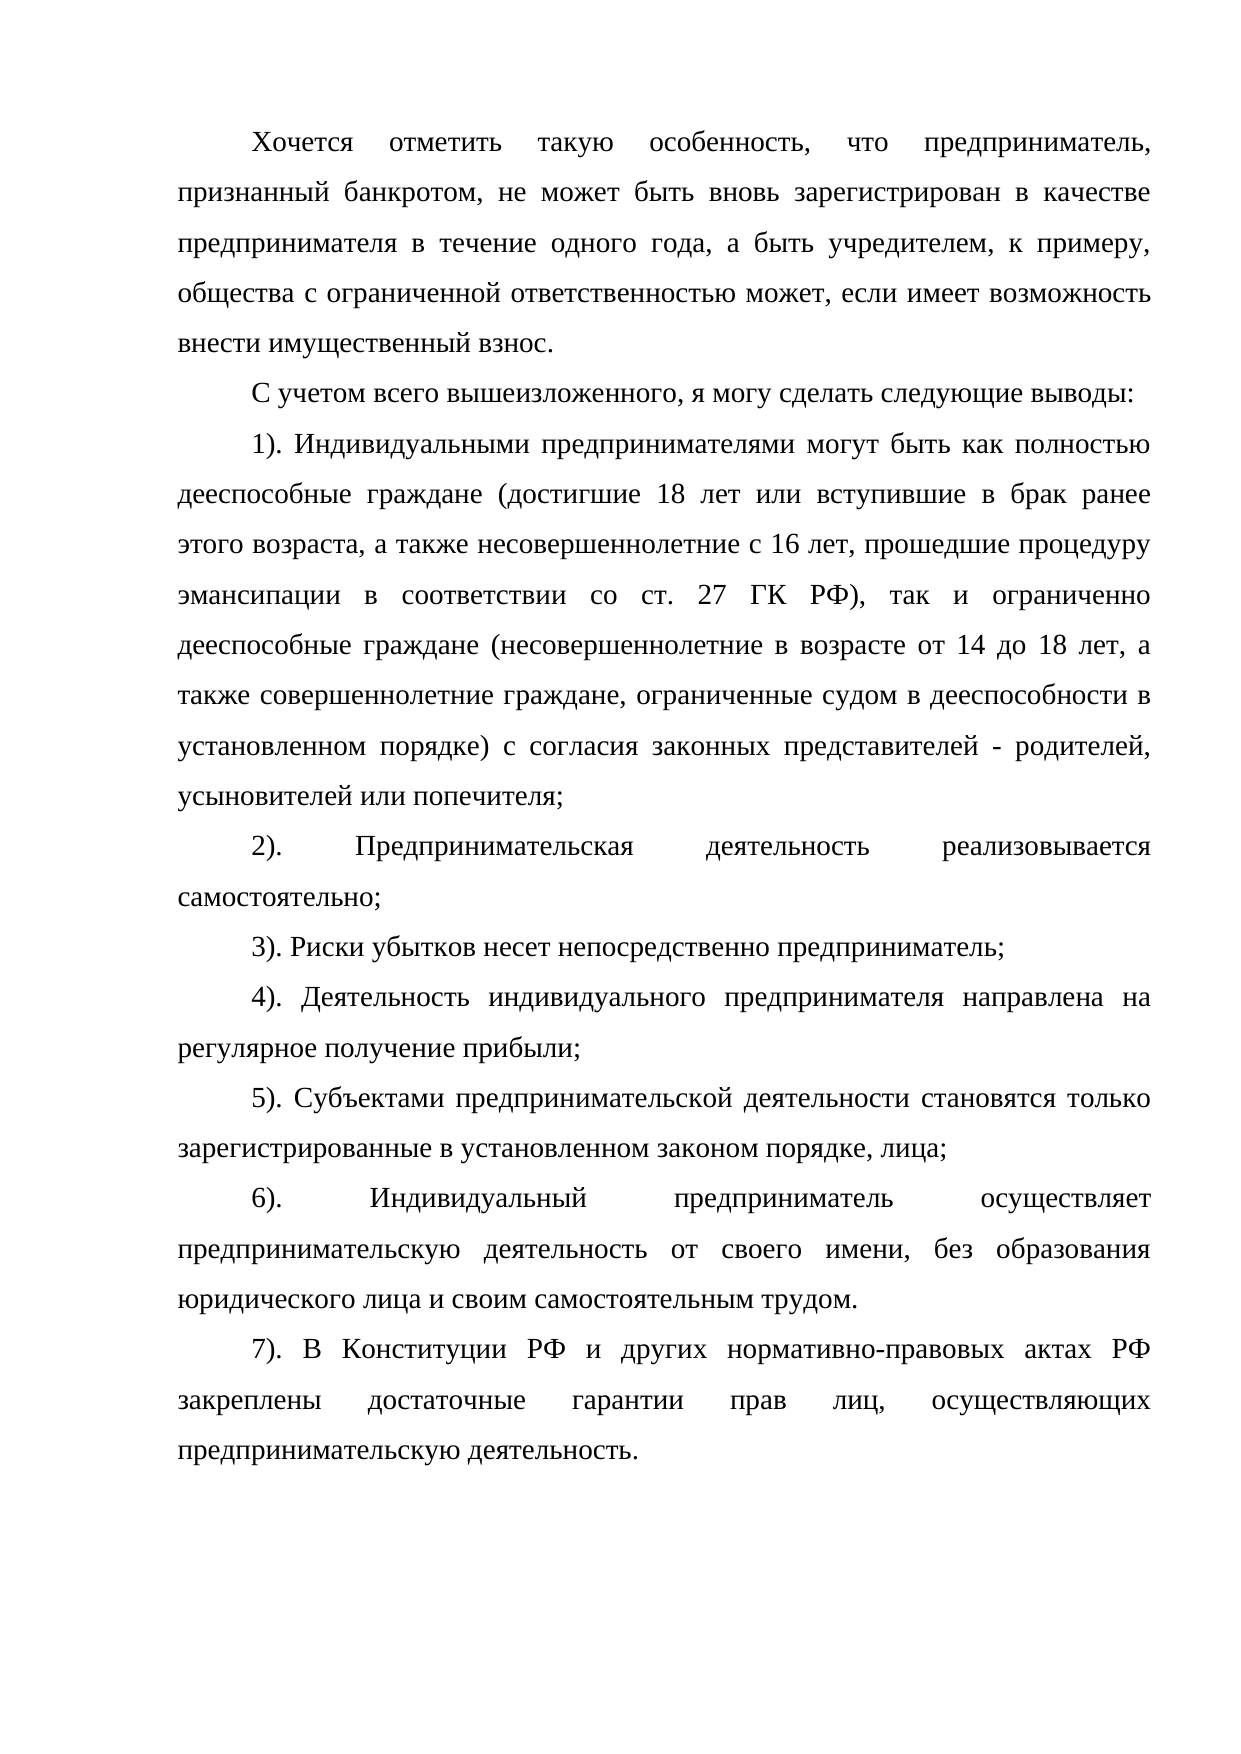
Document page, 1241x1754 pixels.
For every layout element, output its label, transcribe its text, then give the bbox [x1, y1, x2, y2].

text 1). Индивидуальными предпринимателями могут быть как полностью дееспособные граждане (достигшие 18 лет или вступившие в брак ранее этого возраста, а также несовершеннолетние с 16 лет, прошедшие процедуру эмансипации в соответствии со ст. 27 ГК РФ), так и ограниченно дееспособные граждане (несовершеннолетние в возрасте от 14 до 18 лет, а также совершеннолетние граждане, ограниченные судом в дееспособности в установленном порядке) с согласия законных представителей - родителей, усыновителей или попечителя; [177, 426, 1152, 812]
text 2). Предпринимательская деятельность реализовывается самостоятельно; [177, 828, 1152, 912]
text 4). Деятельность индивидуального предпринимателя направлена на регулярное получение прибыли; [177, 979, 1152, 1063]
text 7). В Конституции РФ и других нормативно-правовых актах РФ закреплены достаточные гарантии прав лиц, осуществляющих предпринимательскую деятельность. [177, 1332, 1152, 1466]
text Хочется отметить такую особенность, что предприниматель, признанный банкротом, не может быть вновь зарегистрирован в качестве предпринимателя в течение одного года, а быть учредителем, к примеру, общества с ограниченной ответственностью может, если имеет возможность внести имущественный взнос. [177, 124, 1152, 359]
text 5). Субъектами предпринимательской деятельности становятся только зарегистрированные в установленном законом порядке, лица; [177, 1080, 1152, 1164]
text С учетом всего вышеизложенного, я могу сделать следующие выводы: [177, 376, 1152, 409]
text 6). Индивидуальный предприниматель осуществляет предпринимательскую деятельность от своего имени, без образования юридического лица и своим самостоятельным трудом. [177, 1181, 1152, 1315]
text 3). Риски убытков несет непосредственно предприниматель; [177, 929, 1152, 963]
